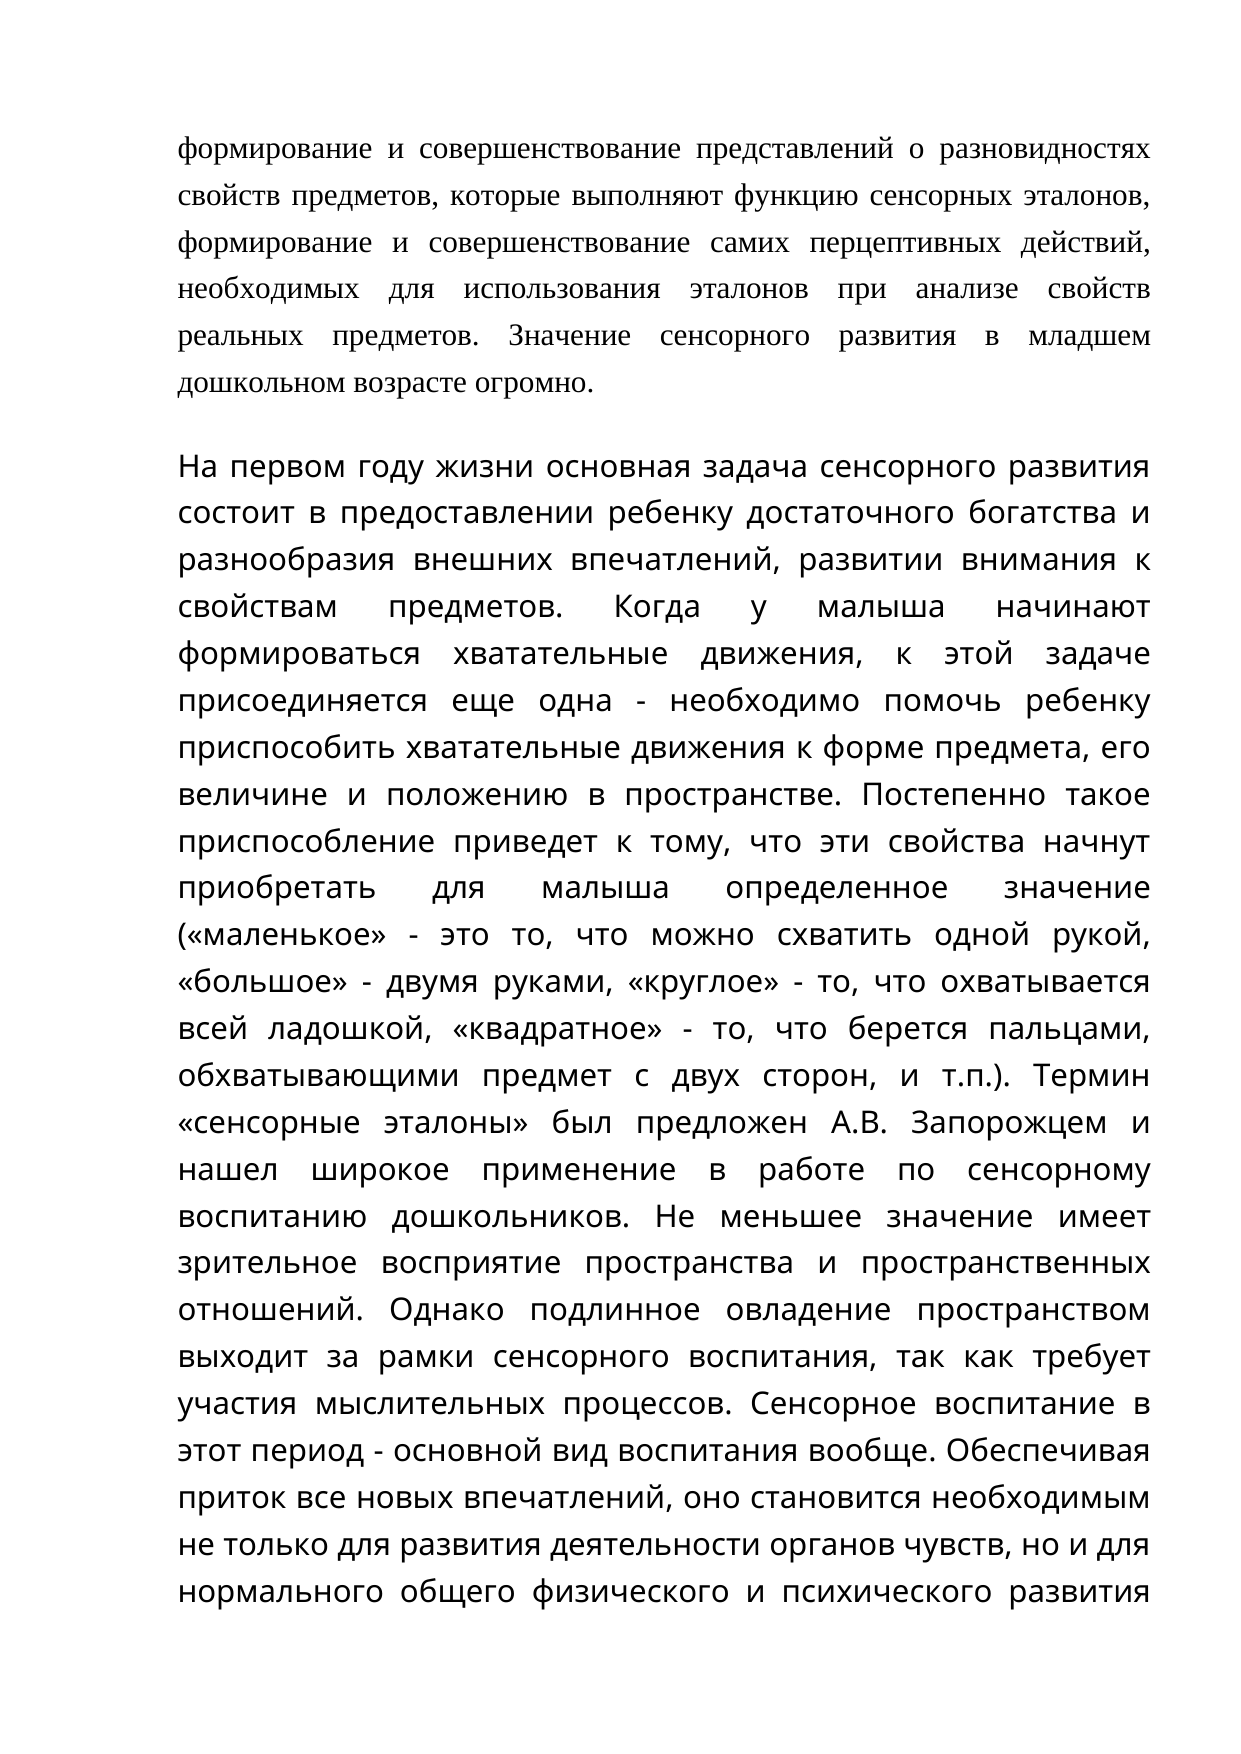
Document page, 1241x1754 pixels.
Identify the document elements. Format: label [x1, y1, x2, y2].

text [177, 118, 1152, 399]
text [177, 439, 1152, 1611]
